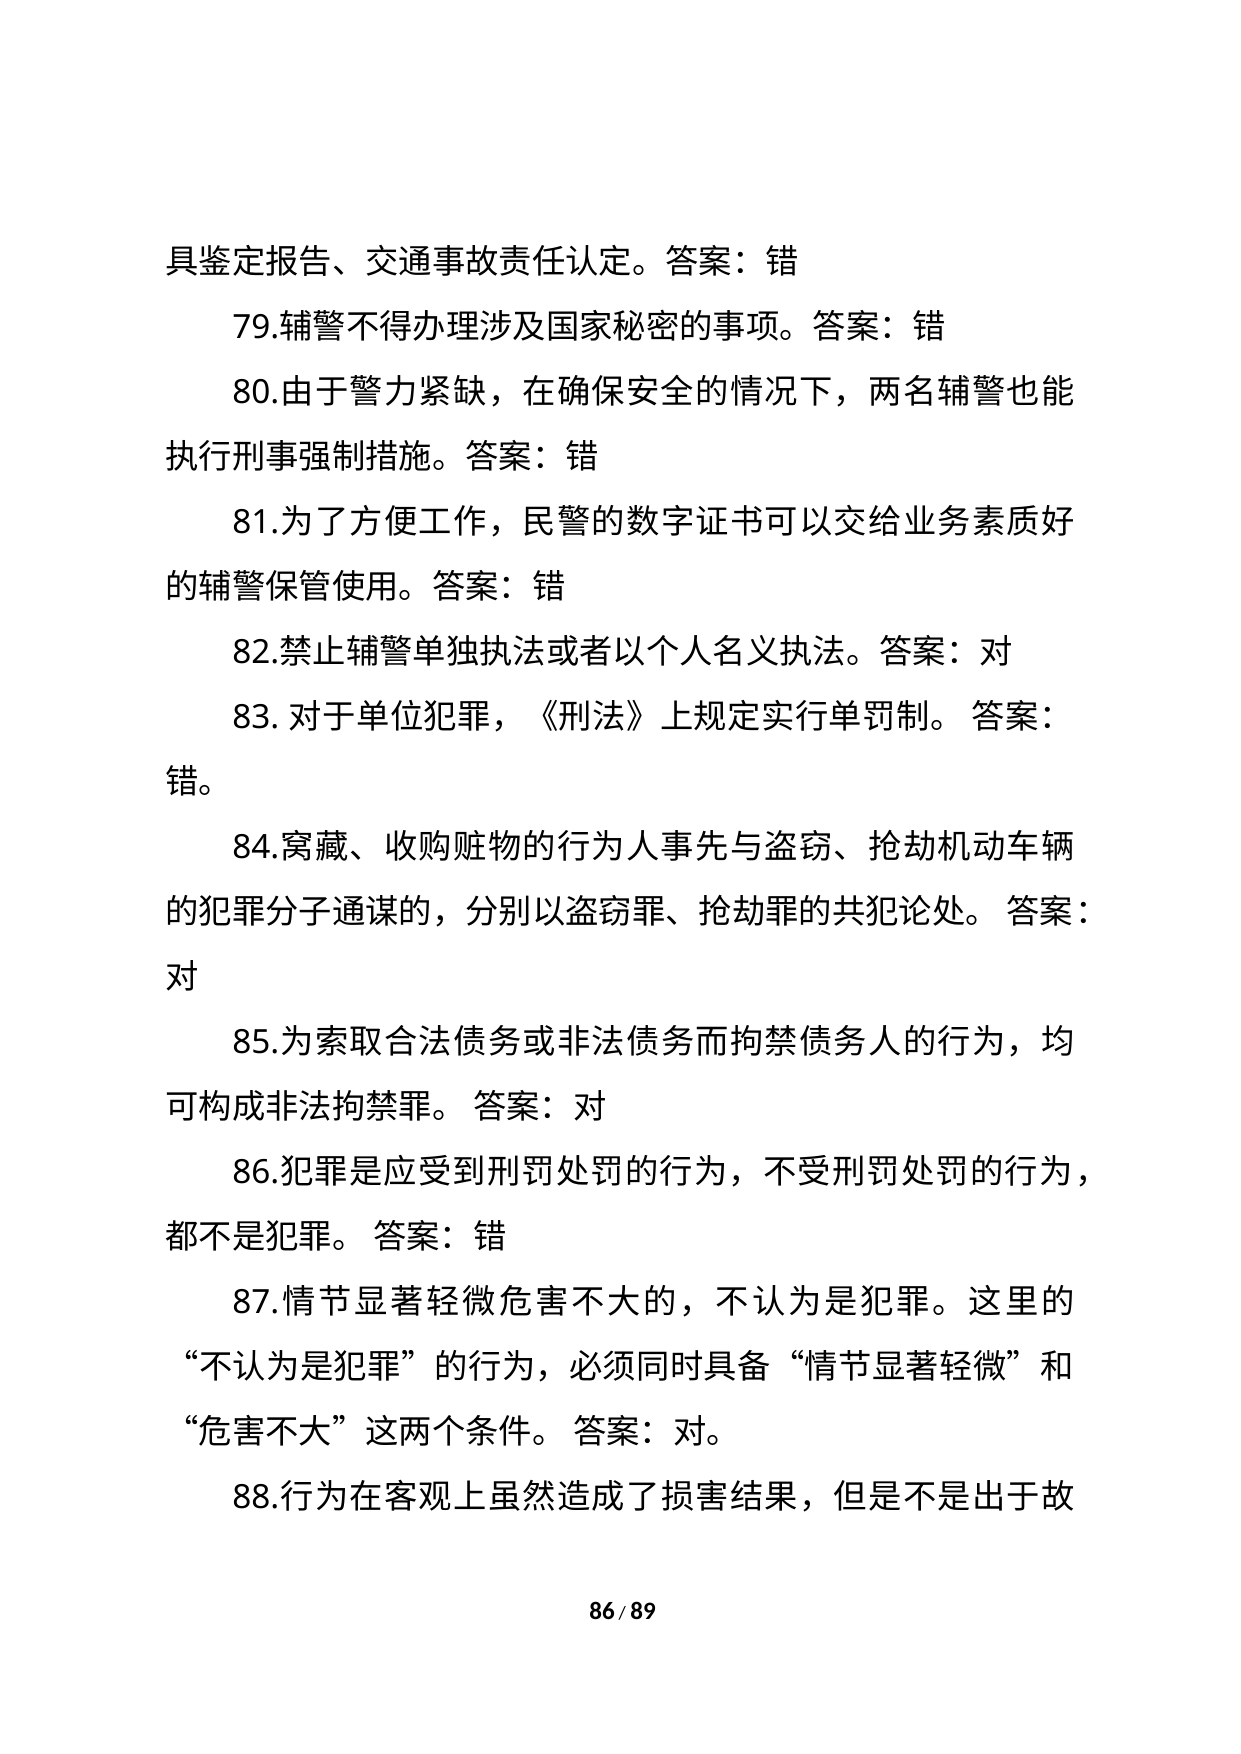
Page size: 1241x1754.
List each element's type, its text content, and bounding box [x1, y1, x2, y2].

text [165, 227, 1075, 292]
text 82.禁止辅警单独执法或者以个人名义执法。答案：对 [165, 617, 1075, 682]
text 83. 对于单位犯罪，《刑法》上规定实行单罚制。 答案：错。 [165, 682, 1075, 812]
text 85.为索取合法债务或非法债务而拘禁债务人的行为，均可构成非法拘禁罪。 答案：对 [165, 1007, 1075, 1137]
text 86.犯罪是应受到刑罚处罚的行为，不受刑罚处罚的行为，都不是犯罪。 答案：错 [165, 1137, 1075, 1267]
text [165, 1462, 1075, 1527]
text 87.情节显著轻微危害不大的，不认为是犯罪。这里的“不认为是犯罪”的行为，必须同时具备“情节显著轻微”和“危害不大”这两个条件。 答案：对。 [165, 1267, 1075, 1462]
text 81.为了方便工作，民警的数字证书可以交给业务素质好的辅警保管使用。答案：错 [165, 487, 1075, 617]
text 84.窝藏、收购赃物的行为人事先与盗窃、抢劫机动车辆的犯罪分子通谋的，分别以盗窃罪、抢劫罪的共犯论处。 答案：对 [165, 812, 1075, 1007]
text 79.辅警不得办理涉及国家秘密的事项。答案：错 [165, 292, 1075, 357]
text 80.由于警力紧缺，在确保安全的情况下，两名辅警也能执行刑事强制措施。答案：错 [165, 357, 1075, 487]
